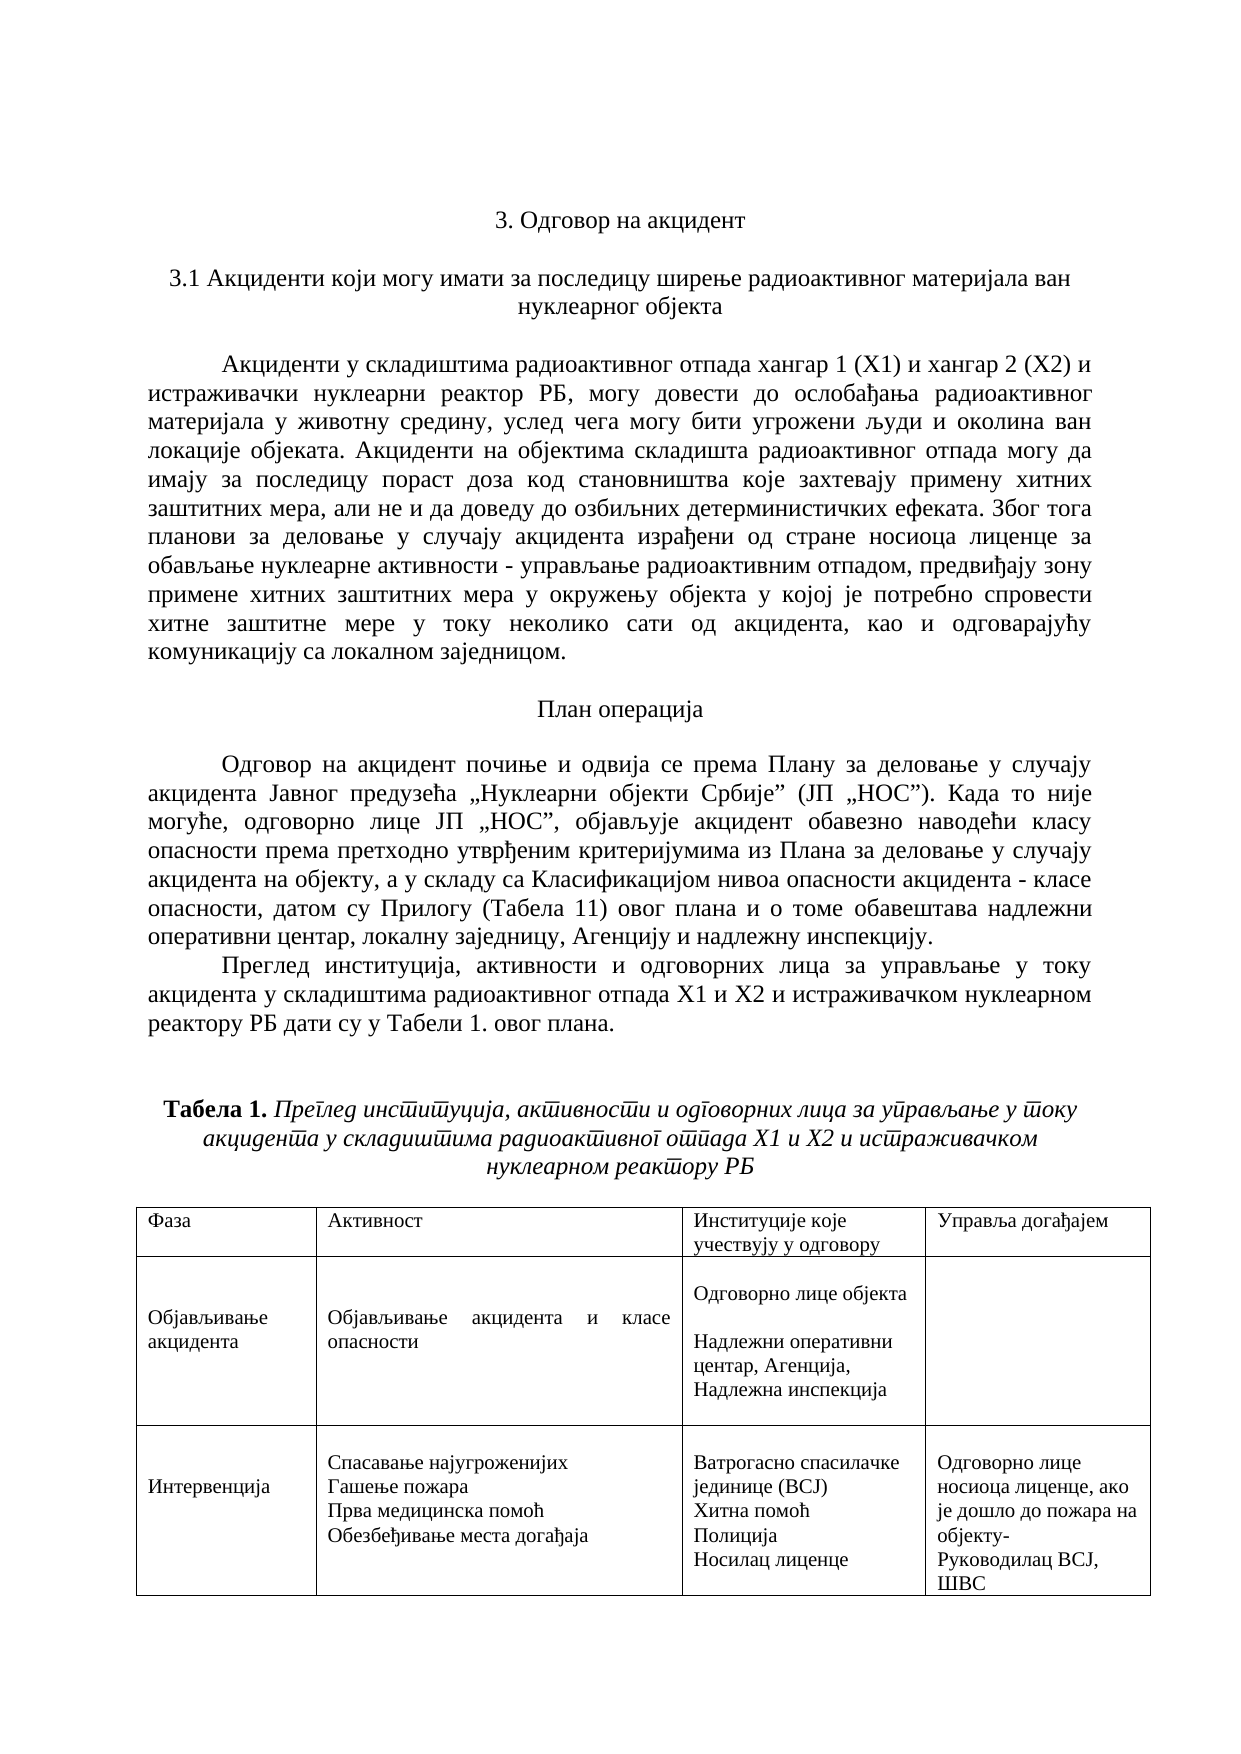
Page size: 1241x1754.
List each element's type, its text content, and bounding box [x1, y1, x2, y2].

table_header Фаза [137, 1208, 316, 1256]
table_header Активност [317, 1208, 682, 1256]
text 3. Одговор на акцидент [148, 205, 1093, 234]
table_cell [926, 1257, 1150, 1425]
table_cell Објављивање акцидента и класе опасности [317, 1257, 682, 1425]
table_cell Одговорно лице носиоца лиценце, ако је дошло до пожара на објекту- Руководилац ВСЈ, ШВС [926, 1426, 1150, 1595]
text План операција [148, 694, 1093, 723]
table_header Управља догађајем [926, 1208, 1150, 1256]
table_cell Ватрогасно спасилачке јединице (ВСЈ) Хитна помоћ Полиција Носилац лиценце [683, 1426, 925, 1595]
text Преглед институција, активности и одговорних лица за управљање у току акцидента у складиштима радиоактивног отпада Х1 и Х2 и истраживачком нуклеарном реактору РБ дати су у Табели 1. овог плана. [148, 950, 1093, 1036]
text Одговор на акцидент почиње и одвија се према Плану за деловање у случају акцидента Јавног предузећа „Нуклеарни објекти Србије” (ЈП „НОС”). Када то није могуће, одговорно лице ЈП „НОС”, објављује акцидент обавезно наводећи класу опасности према претходно утврђеним критеријумима из Плана за деловање у случају акцидента на објекту, а у складу са Класификацијом нивоа опасности акцидента - класе опасности, датом су Прилогу (Табела 11) овог плана и о томе обавештава надлежни оперативни центар, локалну заједницу, Агенцију и надлежну инспекцију. [148, 749, 1093, 950]
table_cell Интервенција [137, 1426, 316, 1595]
table_cell Објављивање акцидента [137, 1257, 316, 1425]
text Акциденти у складиштима радиоактивног отпада хангар 1 (Х1) и хангар 2 (Х2) и истраживачки нуклеарни реактор РБ, могу довести до ослобађања радиоактивног материјала у животну средину, услед чега могу бити угрожени људи и околина ван локације објеката. Акциденти на објектима складишта радиоактивног отпада могу да имају за последицу пораст доза код становништва које захтевају примену хитних заштитних мера, али не и да доведу до озбиљних детерминистичких ефеката. Због тога планови за деловање у случају акцидента израђени од стране носиоца лиценце за обављање нуклеарне активности - управљање радиоактивним отпадом, предвиђају зону примене хитних заштитних мера у окружењу објекта у којој је потребно спровести хитне заштитне мере у току неколико сати од акцидента, као и одговарајућу комуникацију са локалном заједницом. [148, 349, 1093, 665]
table_cell Спасавање најугроженијих Гашење пожара Прва медицинска помоћ Обезбеђивање места догађаја [317, 1426, 682, 1595]
table_cell Одговорно лице објекта Надлежни оперативни центар, Агенција, Надлежна инспекција [683, 1257, 925, 1425]
text Табела 1. Преглед институција, активности и одговорних лица за управљање у току акцидента у складиштима радиоактивног отпада Х1 и Х2 и истраживачком нуклеарном реактору РБ [148, 1094, 1093, 1180]
table_header Институције које учествују у одговору [683, 1208, 925, 1256]
text 3.1 Акциденти који могу имати за последицу ширење радиоактивног материјала ван нуклеарног објекта [148, 263, 1093, 320]
